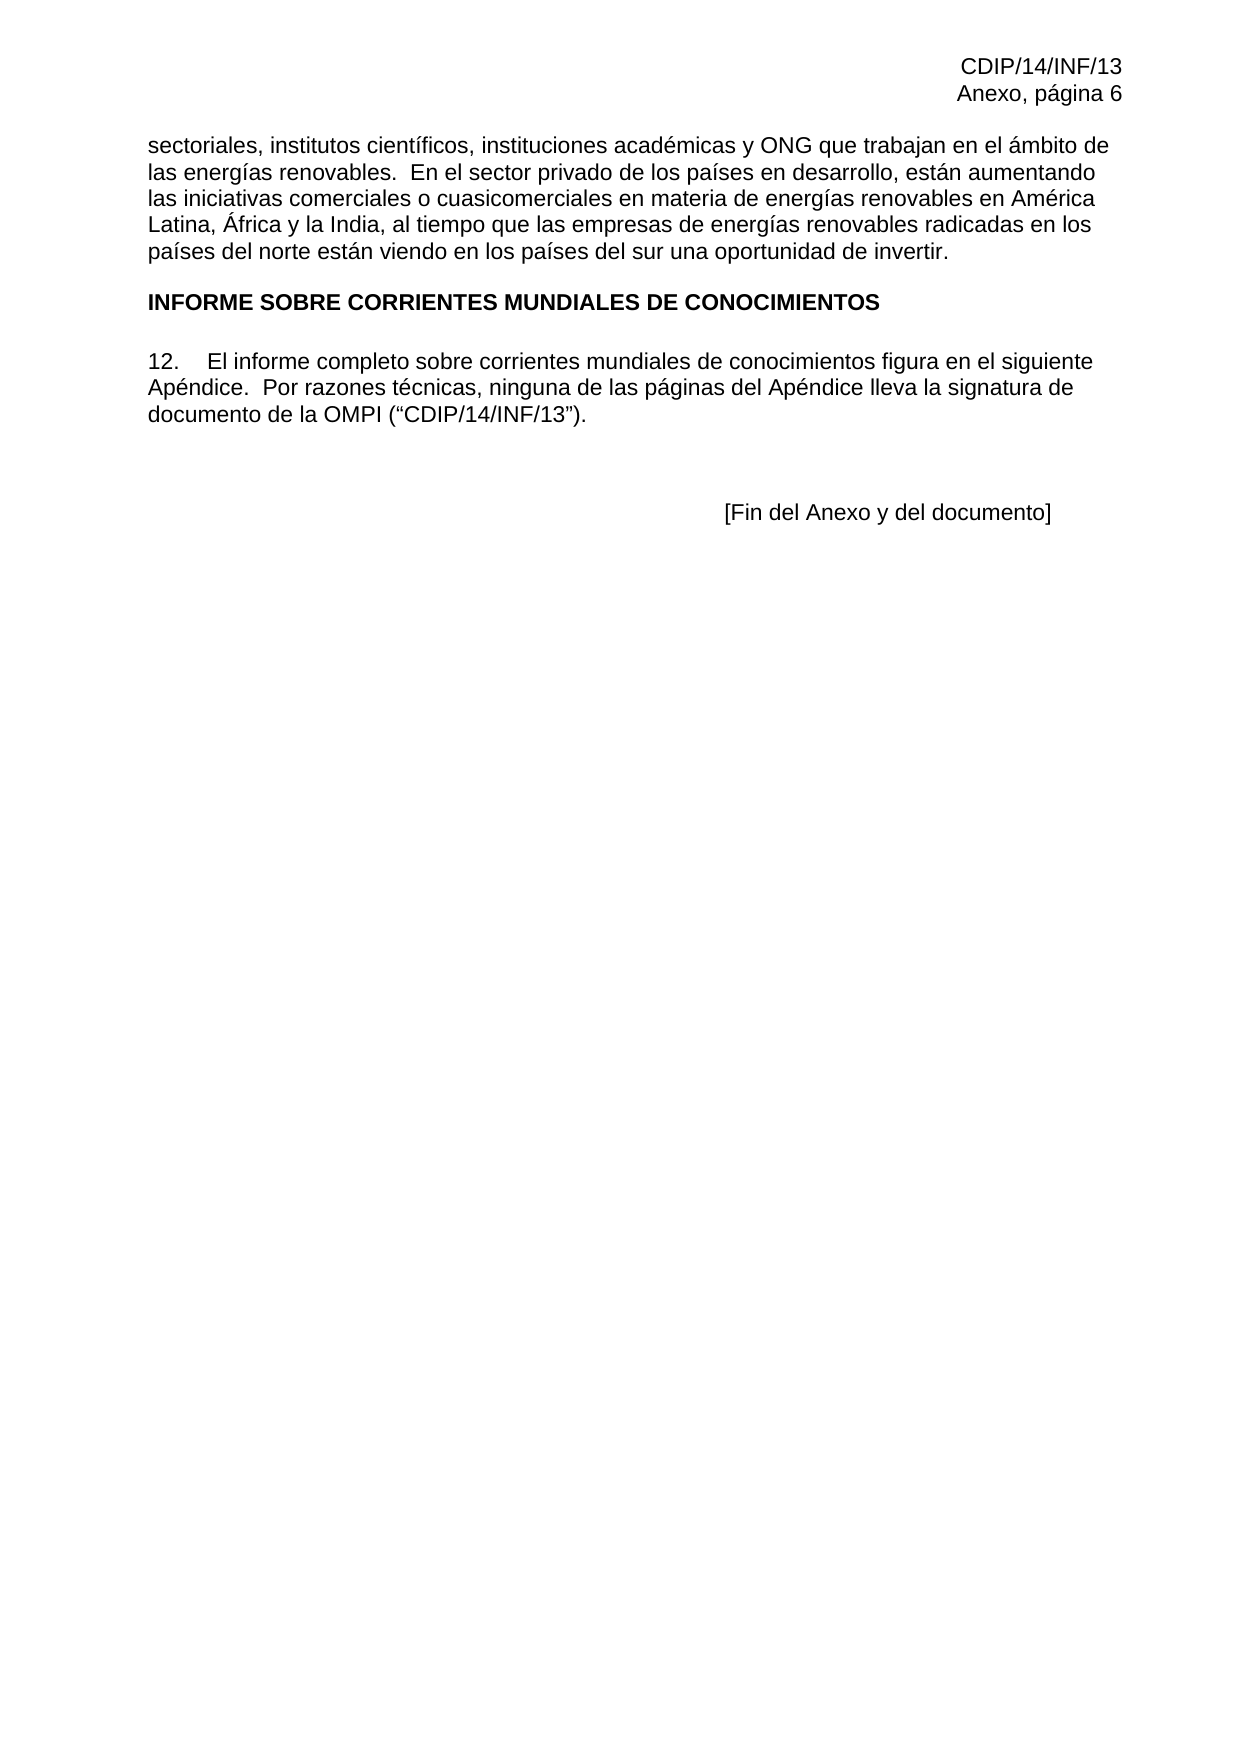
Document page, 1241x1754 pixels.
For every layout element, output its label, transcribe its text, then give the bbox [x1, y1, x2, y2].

text El informe completo sobre corrientes mundiales de conocimientos figura en el siguiente Apéndice. Por razones técnicas, ninguna de las páginas del Apéndice lleva la signatura de documento de la OMPI (“CDIP/14/INF/13”). [148, 348, 1122, 427]
subtitle INFORME SOBRE CORRIENTES MUNDIALES DE CONOCIMIENTOS [148, 289, 1122, 342]
text [Fin del Anexo y del documento] [724, 499, 1122, 526]
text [148, 132, 1122, 264]
